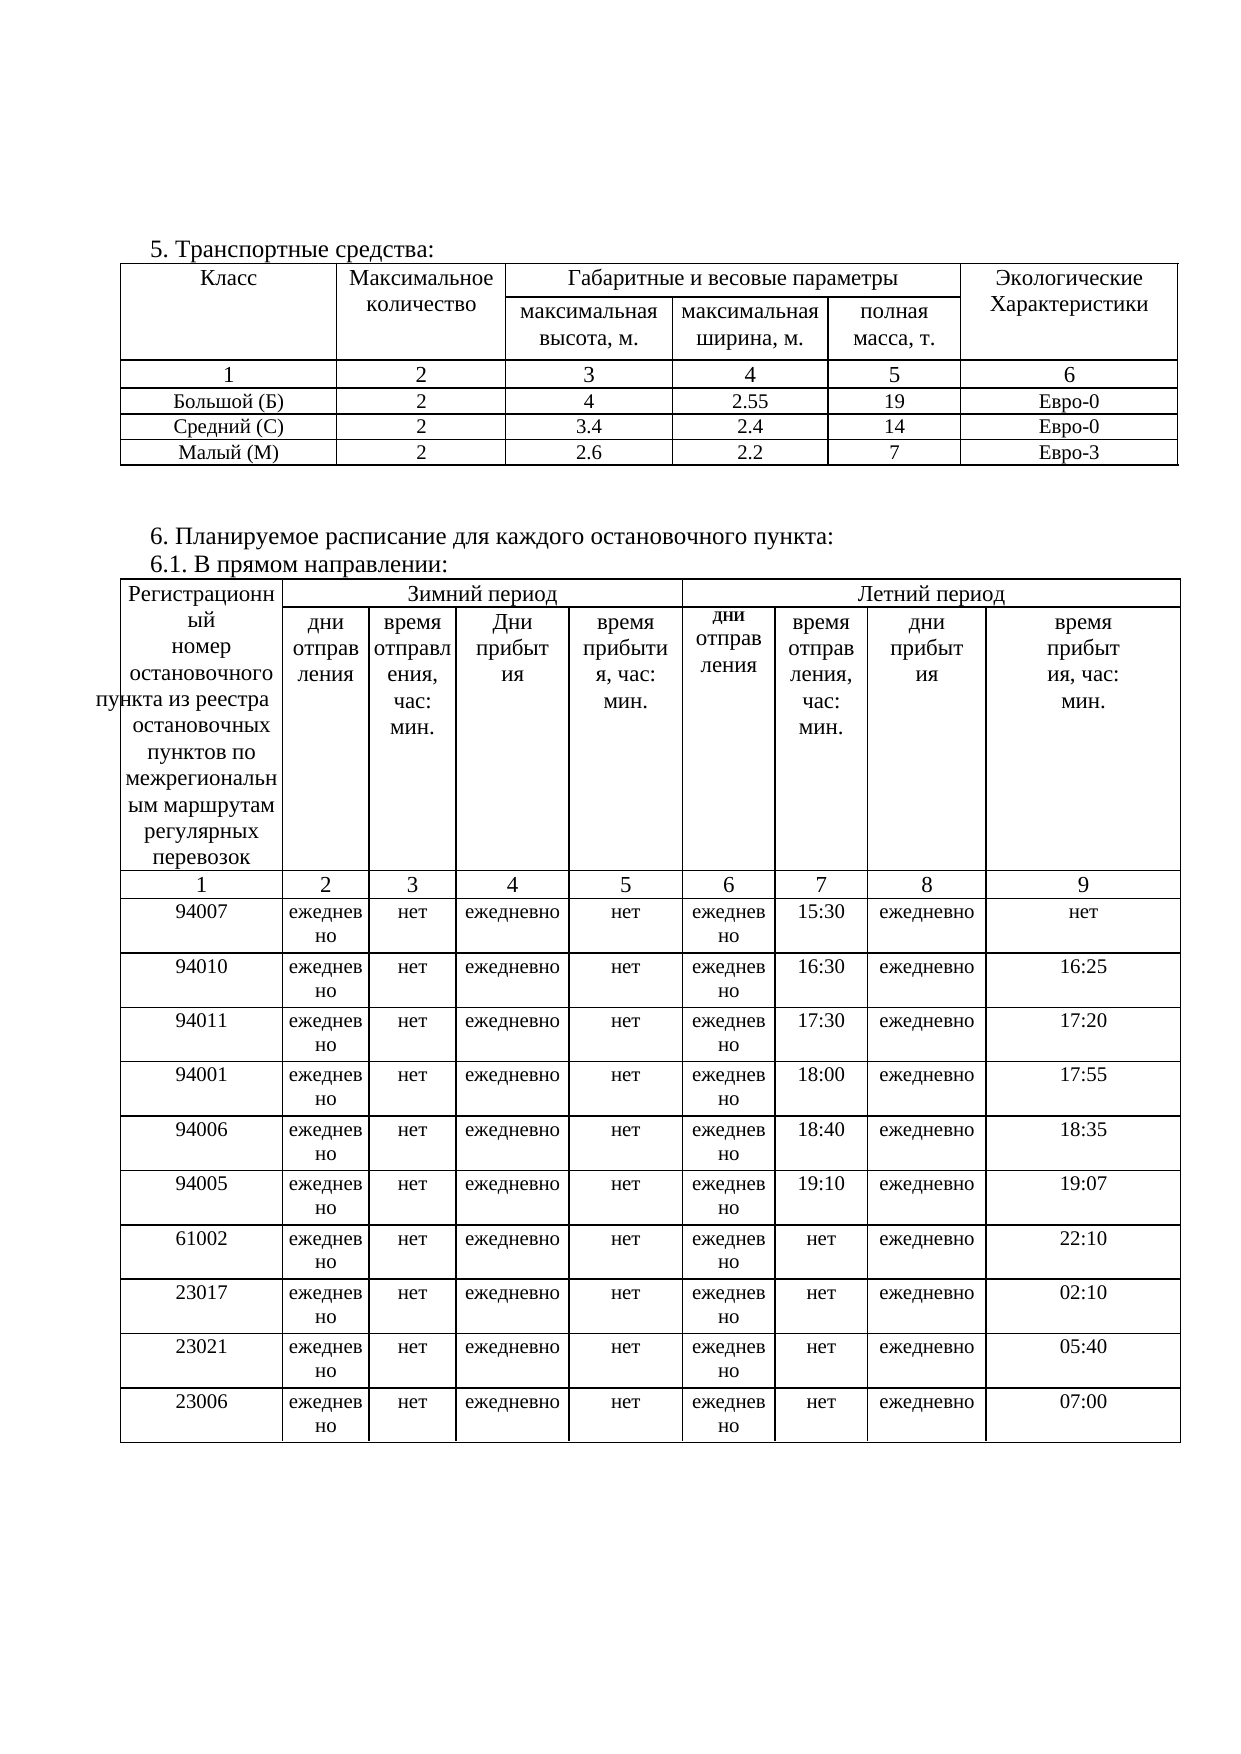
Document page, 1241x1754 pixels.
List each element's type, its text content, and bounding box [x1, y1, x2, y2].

table_cell время отправл ения, час: мин. [370, 608, 455, 870]
table_cell нет [570, 1171, 682, 1224]
table_cell нет [370, 1280, 455, 1333]
table_cell 2.4 [673, 415, 827, 438]
table_cell нет [370, 954, 455, 1006]
table_cell ежедневно [683, 1008, 774, 1061]
table_cell 16:25 [987, 954, 1180, 1006]
table_cell нет [570, 1062, 682, 1115]
table_cell ежедневно [868, 1171, 985, 1224]
table_cell 4 [457, 871, 568, 898]
table_cell 2 [283, 871, 368, 898]
table_header Максимальное количество [337, 264, 505, 359]
text 6. Планируемое расписание для каждого остановочного пункта: [150, 521, 1090, 549]
table_cell 02:10 [987, 1280, 1180, 1333]
table_cell ежедневно [457, 1226, 568, 1278]
table_cell 17:30 [776, 1008, 867, 1061]
table_cell ежедневно [283, 1334, 368, 1387]
table_cell дни отправ ления [283, 608, 368, 870]
table_cell ежедневно [868, 1280, 985, 1333]
table_cell 23017 [121, 1280, 282, 1333]
table_cell ежедневно [683, 1117, 774, 1169]
table_cell нет [570, 1334, 682, 1387]
table_cell ежедневно [457, 1171, 568, 1224]
table_cell время прибыти я, час: мин. [570, 608, 682, 870]
table_cell ежедневно [283, 1008, 368, 1061]
table_cell ежедневно [868, 1226, 985, 1278]
table_header Габаритные и весовые параметры [506, 264, 960, 296]
table_cell 2.2 [673, 440, 827, 464]
table_cell 9 [987, 871, 1180, 898]
table_cell ежедневно [683, 954, 774, 1006]
table_cell ежедневно [868, 899, 985, 952]
table_cell 19 [829, 389, 960, 413]
table_cell 7 [829, 440, 960, 464]
table_cell Средний (С) [121, 415, 336, 438]
table_cell нет [370, 1334, 455, 1387]
table_cell время прибыт ия, час: мин. [987, 608, 1180, 870]
table_cell нет [370, 1226, 455, 1278]
table_cell Евро-0 [961, 389, 1177, 413]
table_cell 6 [961, 361, 1177, 387]
table_cell нет [570, 1389, 682, 1441]
table_cell 07:00 [987, 1389, 1180, 1441]
table_cell ежедневно [283, 1117, 368, 1169]
table_cell нет [570, 1117, 682, 1169]
table_cell 3.4 [506, 415, 672, 438]
table_cell 05:40 [987, 1334, 1180, 1387]
table_cell 22:10 [987, 1226, 1180, 1278]
table_cell 2 [337, 389, 505, 413]
table_cell нет [370, 1171, 455, 1224]
table_cell полная масса, т. [829, 298, 960, 359]
table_cell ежедневно [868, 1117, 985, 1169]
table_cell 23006 [121, 1389, 282, 1441]
table_cell ежедневно [457, 1117, 568, 1169]
table_cell нет [776, 1280, 867, 1333]
table_cell ежедневно [283, 899, 368, 952]
table_cell дни прибыт ия [868, 608, 985, 870]
table_header Экологические Характеристики [961, 264, 1177, 359]
table_cell ежедневно [457, 1334, 568, 1387]
table_cell 15:30 [776, 899, 867, 952]
table_cell ежедневно [283, 1062, 368, 1115]
table_cell ДНИ отправ ления [683, 608, 774, 870]
table_cell Евро-0 [961, 415, 1177, 438]
table_cell 18:00 [776, 1062, 867, 1115]
table_cell ежедневно [683, 1062, 774, 1115]
table_header Класс [121, 264, 336, 359]
table_cell ежедневно [683, 1171, 774, 1224]
table_cell нет [987, 899, 1180, 952]
table_cell 4 [673, 361, 827, 387]
table_cell нет [370, 899, 455, 952]
table_cell ежедневно [457, 1062, 568, 1115]
table_cell 14 [829, 415, 960, 438]
table_cell ежедневно [457, 1389, 568, 1441]
table_cell Евро-3 [961, 440, 1177, 464]
table_cell ежедневно [683, 1389, 774, 1441]
table_cell ежедневно [868, 1334, 985, 1387]
table_cell 16:30 [776, 954, 867, 1006]
table_cell 94006 [121, 1117, 282, 1169]
table_cell 61002 [121, 1226, 282, 1278]
table_cell ежедневно [457, 1280, 568, 1333]
table_cell нет [570, 1008, 682, 1061]
table_cell Дни прибыт ия [457, 608, 568, 870]
table_header Летний период [683, 580, 1180, 606]
table_cell 4 [506, 389, 672, 413]
table_cell 1 [121, 871, 282, 898]
table_cell 17:20 [987, 1008, 1180, 1061]
table_cell ежедневно [683, 899, 774, 952]
text 5. Транспортные средства: [150, 234, 1090, 263]
table_cell нет [570, 1280, 682, 1333]
table_cell нет [776, 1389, 867, 1441]
table_cell ежедневно [283, 1280, 368, 1333]
table_cell нет [370, 1117, 455, 1169]
table_cell время отправ ления, час: мин. [776, 608, 867, 870]
table_cell 2.55 [673, 389, 827, 413]
table_cell 94011 [121, 1008, 282, 1061]
table_cell ежедневно [457, 1008, 568, 1061]
table_cell 94010 [121, 954, 282, 1006]
table_cell ежедневно [457, 954, 568, 1006]
table_cell 5 [570, 871, 682, 898]
table_cell 23021 [121, 1334, 282, 1387]
table_cell 5 [829, 361, 960, 387]
table_cell ежедневно [283, 954, 368, 1006]
table_cell нет [570, 1226, 682, 1278]
table_cell 2 [337, 361, 505, 387]
table_header Регистрационный номер остановочного пункта из реестра остановочных пунктов по межрегиональным маршрутам регулярных перевозок [121, 580, 282, 870]
table_cell 1 [121, 361, 336, 387]
table_cell 3 [506, 361, 672, 387]
table_cell 7 [776, 871, 867, 898]
table_cell нет [776, 1226, 867, 1278]
table_cell нет [570, 954, 682, 1006]
table_cell ежедневно [868, 954, 985, 1006]
table_cell ежедневно [868, 1389, 985, 1441]
table_cell ежедневно [683, 1334, 774, 1387]
table_cell 19:10 [776, 1171, 867, 1224]
table_cell 2 [337, 440, 505, 464]
table_cell 94001 [121, 1062, 282, 1115]
table_cell ежедневно [868, 1008, 985, 1061]
table_cell нет [776, 1334, 867, 1387]
table_cell нет [370, 1008, 455, 1061]
table_cell ежедневно [457, 899, 568, 952]
table_cell 94007 [121, 899, 282, 952]
table_header Зимний период [283, 580, 682, 606]
table_cell Большой (Б) [121, 389, 336, 413]
table_cell ежедневно [868, 1062, 985, 1115]
table_cell Малый (М) [121, 440, 336, 464]
table_cell ежедневно [683, 1226, 774, 1278]
table_cell 2.6 [506, 440, 672, 464]
table_cell 17:55 [987, 1062, 1180, 1115]
table_cell ежедневно [283, 1389, 368, 1441]
table_cell максимальная высота, м. [506, 298, 672, 359]
table_cell нет [570, 899, 682, 952]
table_cell ежедневно [683, 1280, 774, 1333]
text 6.1. В прямом направлении: [150, 549, 1090, 578]
table_cell нет [370, 1062, 455, 1115]
table_cell 6 [683, 871, 774, 898]
table_cell 2 [337, 415, 505, 438]
table_cell нет [370, 1389, 455, 1441]
table_cell ежедневно [283, 1226, 368, 1278]
table_cell 18:40 [776, 1117, 867, 1169]
table_cell ежедневно [283, 1171, 368, 1224]
table_cell 18:35 [987, 1117, 1180, 1169]
table_cell 94005 [121, 1171, 282, 1224]
table_cell 3 [370, 871, 455, 898]
table_cell 19:07 [987, 1171, 1180, 1224]
table_cell 8 [868, 871, 985, 898]
table_cell максимальная ширина, м. [673, 298, 827, 359]
